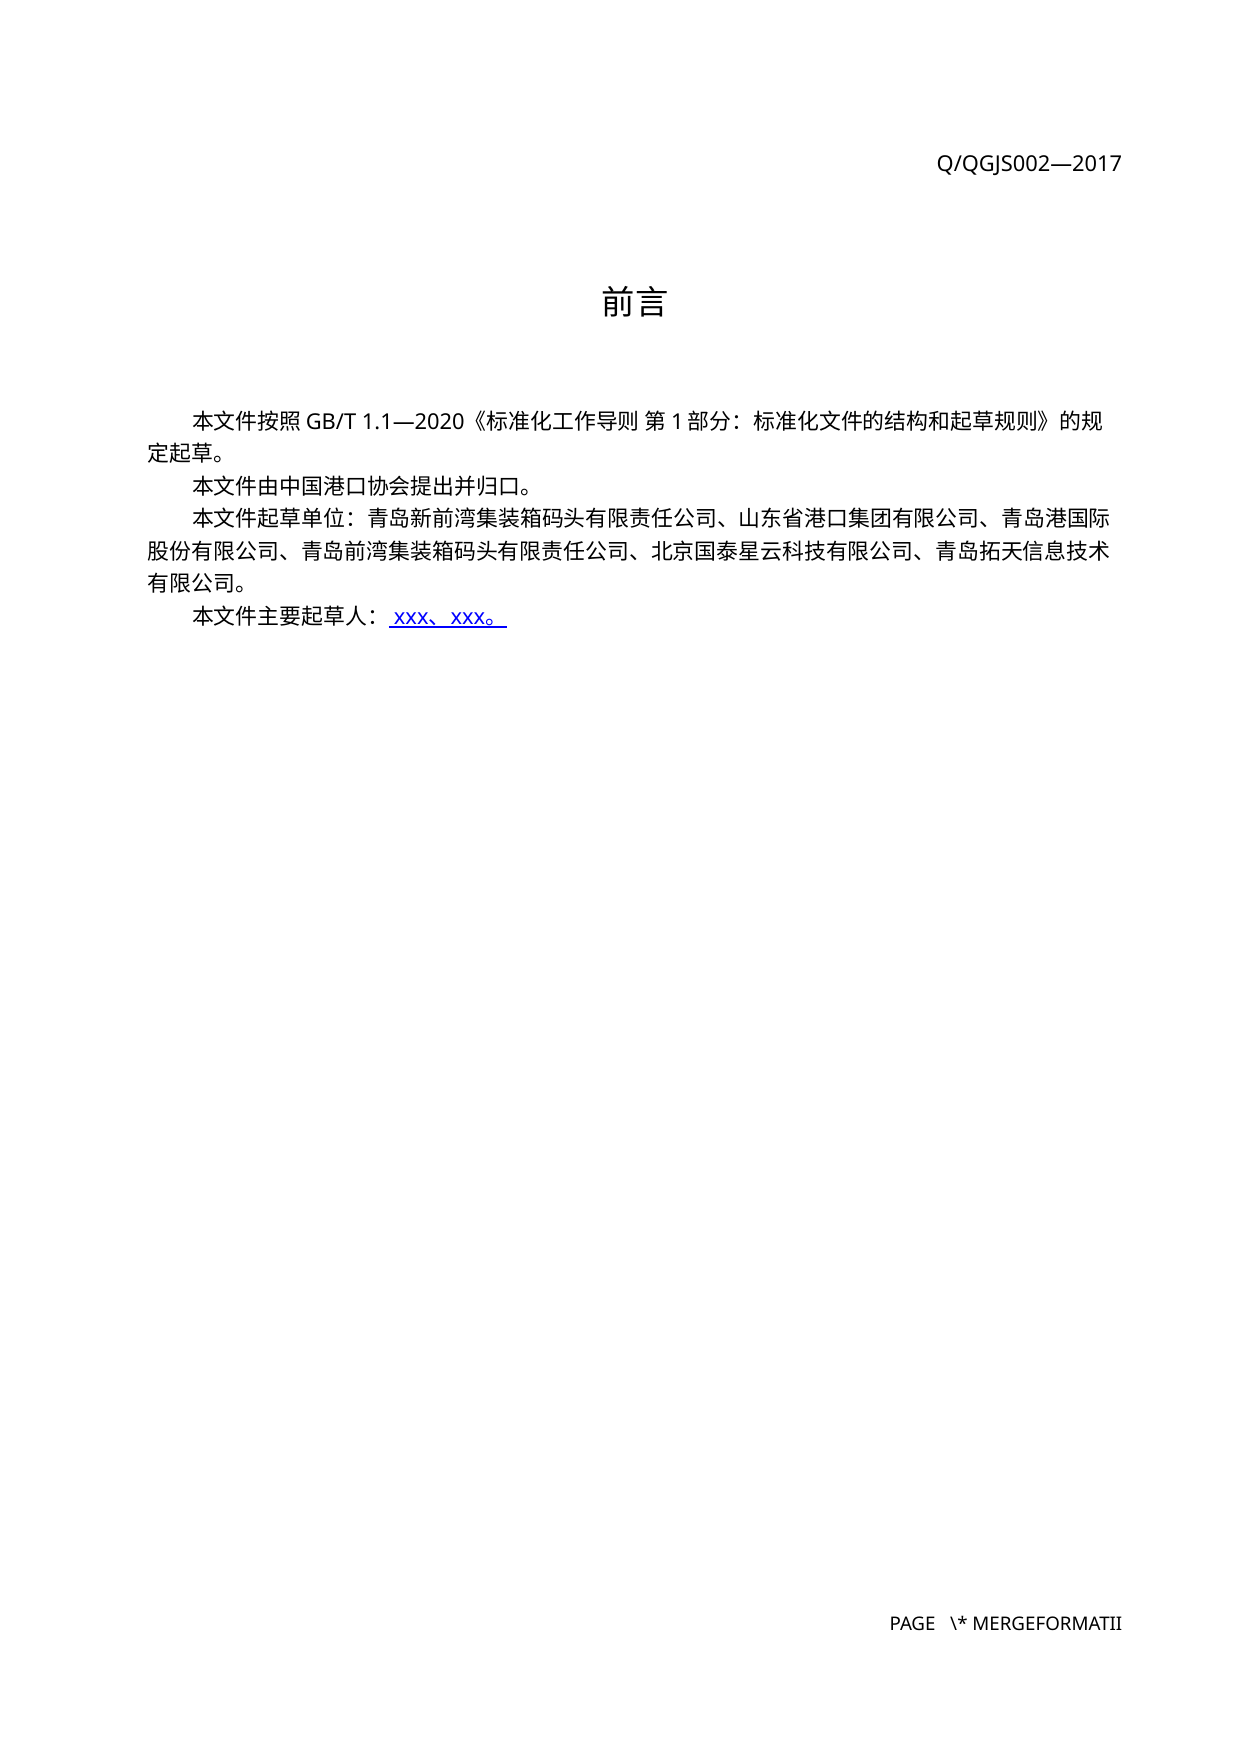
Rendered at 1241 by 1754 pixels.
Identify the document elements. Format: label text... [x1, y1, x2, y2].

text 本文件由中国港口协会提出并归口。 [148, 468, 1122, 501]
text 本文件起草单位：青岛新前湾集装箱码头有限责任公司、山东省港口集团有限公司、青岛港国际股份有限公司、青岛前湾集装箱码头有限责任公司、北京国泰星云科技有限公司、青岛拓天信息技术有限公司。 [148, 501, 1122, 598]
text 本文件主要起草人： xxx、xxx。 [148, 598, 1122, 631]
text 前言 [148, 267, 1122, 332]
text 本文件按照GB/T 1.1—2020《标准化工作导则 第1部分：标准化文件的结构和起草规则》的规定起草。 [148, 403, 1122, 468]
